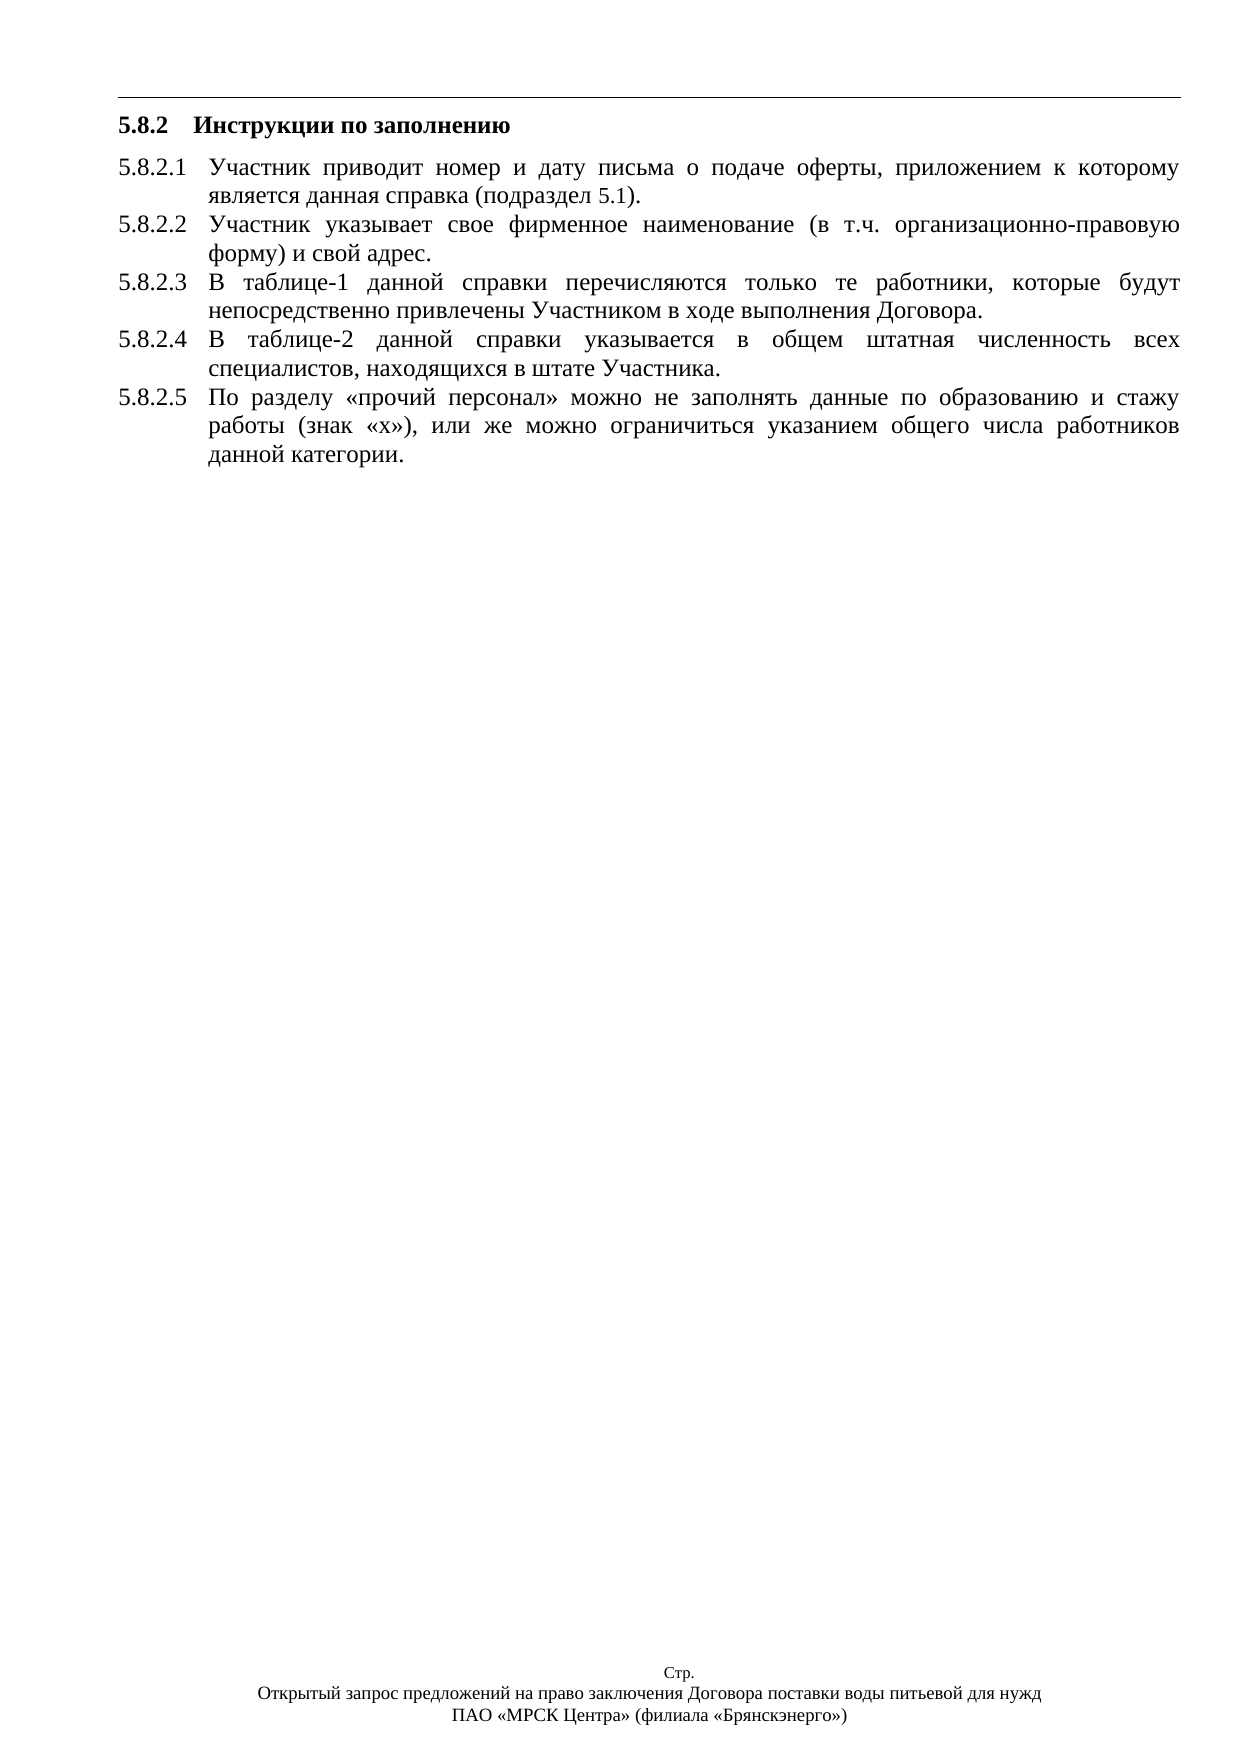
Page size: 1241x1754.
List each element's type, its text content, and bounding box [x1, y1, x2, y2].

list Участник приводит номер и дату письма о подаче оферты, приложением к которому является данная справка (подраздел 5.1). [118, 152, 1181, 209]
list В таблице-1 данной справки перечисляются только те работники, которые будут непосредственно привлечены Участником в ходе выполнения Договора. [118, 267, 1181, 324]
list По разделу «прочий персонал» можно не заполнять данные по образованию и стажу работы (знак «х»), или же можно ограничиться указанием общего числа работников данной категории. [118, 382, 1181, 468]
subtitle Инструкции по заполнению [118, 111, 1181, 139]
list В таблице-2 данной справки указывается в общем штатная численность всех специалистов, находящихся в штате Участника. [118, 324, 1181, 382]
list Участник указывает свое фирменное наименование (в т.ч. организационно-правовую форму) и свой адрес. [118, 209, 1181, 267]
